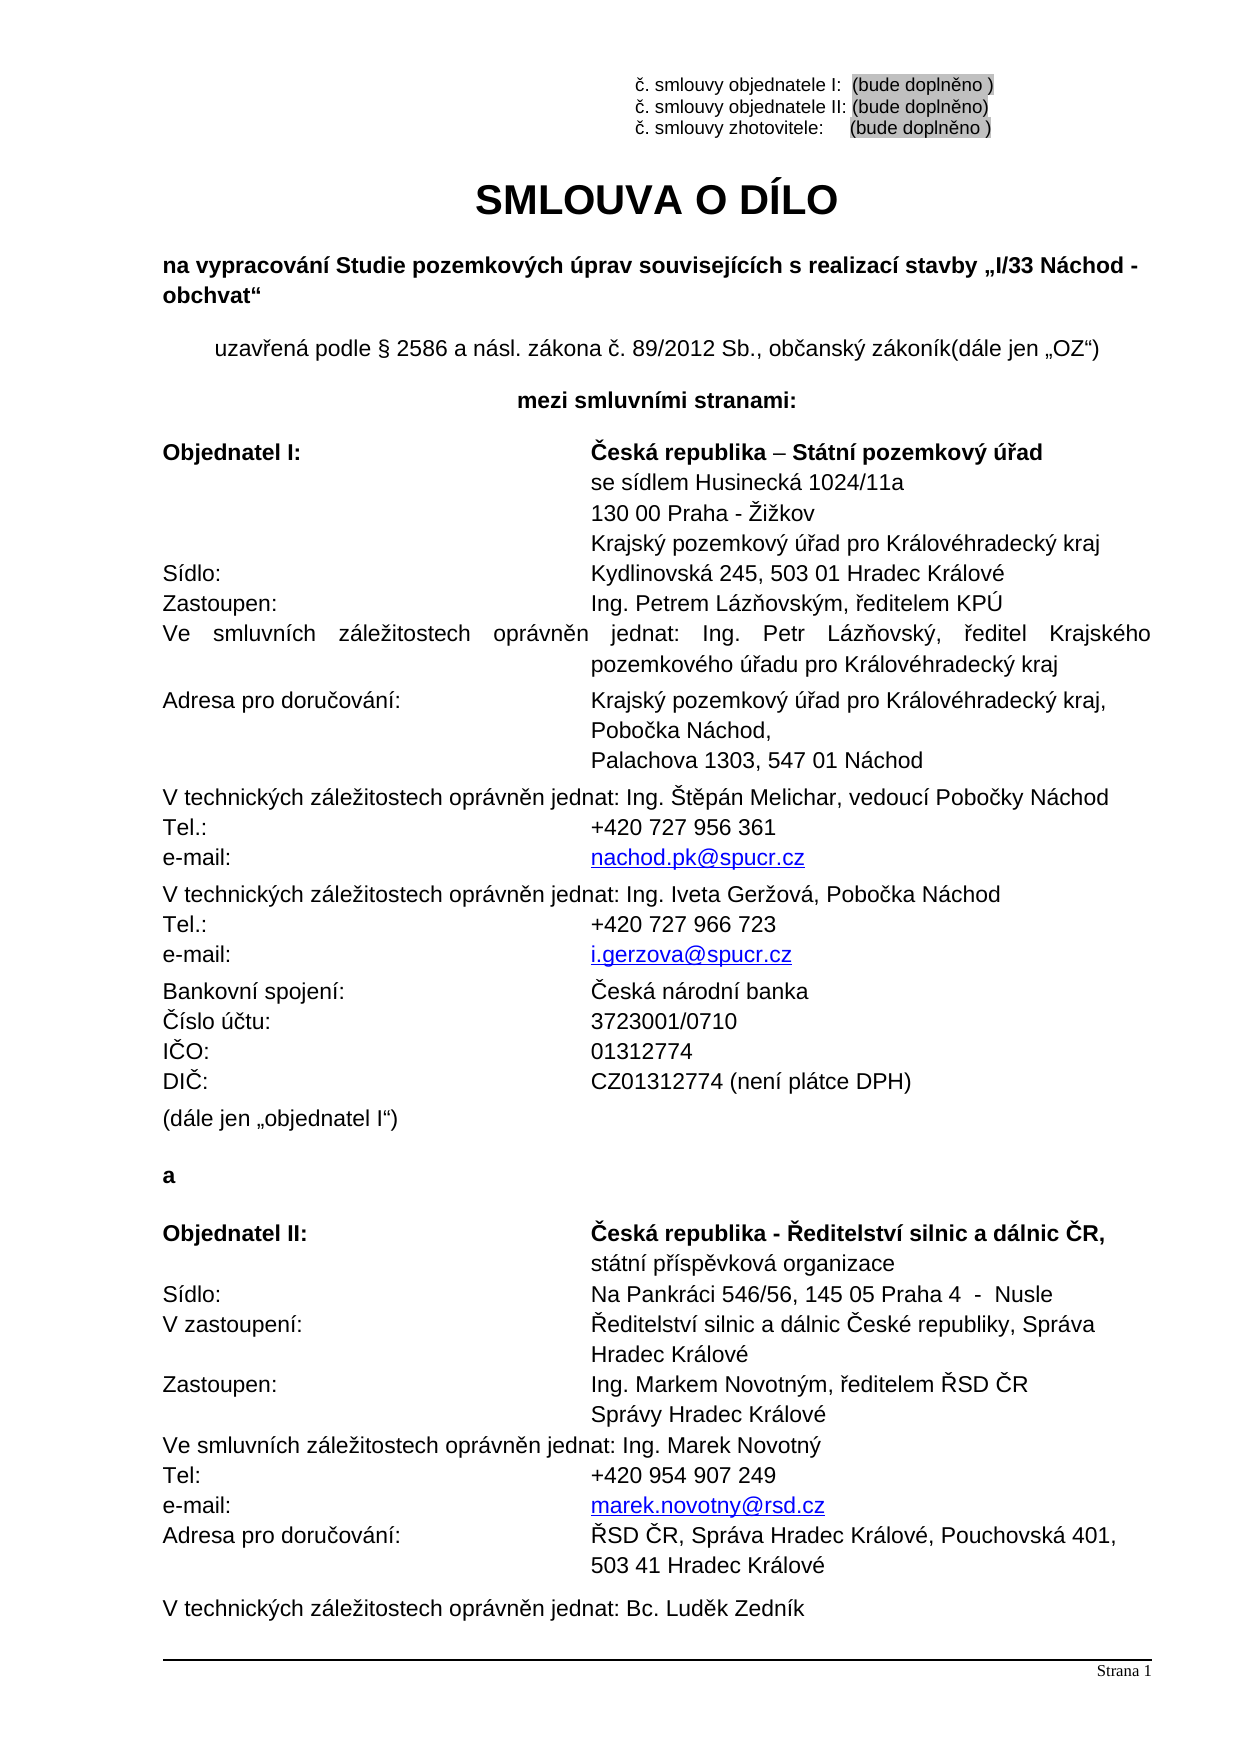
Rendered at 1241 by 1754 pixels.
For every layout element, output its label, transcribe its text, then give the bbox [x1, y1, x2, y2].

text Palachova 1303, 547 01 Náchod [162, 747, 1152, 774]
text V technických záležitostech oprávněn jednat: Ing. Iveta Geržová, Pobočka Náchod [162, 881, 1152, 907]
text V zastoupení: Ředitelství silnic a dálnic České republiky, Správa Hradec Králové [162, 1311, 1152, 1367]
text 503 41 Hradec Králové [162, 1552, 1152, 1579]
text na vypracování Studie pozemkových úprav souvisejících s realizací stavby „I/33 Náchod - obchvat“ [162, 252, 1152, 309]
text Tel.: +420 727 956 361 [162, 814, 1152, 840]
text a [162, 1162, 1152, 1189]
text e-mail: i.gerzova@spucr.cz [162, 941, 1152, 967]
text mezi smluvními stranami: [162, 387, 1152, 413]
text DIČ: CZ01312774 (není plátce DPH) [162, 1068, 1152, 1094]
text SMLOUVA O DÍLO [162, 175, 1152, 223]
text (dále jen „objednatel I“) [162, 1105, 1152, 1131]
text IČO: 01312774 [162, 1038, 1152, 1064]
text Pobočka Náchod, [162, 717, 1152, 743]
text Ve smluvních záležitostech oprávněn jednat: Ing. Petr Lázňovský, ředitel Krajského pozemkového úřadu pro Královéhradecký kraj [162, 620, 1152, 677]
text Zastoupen: Ing. Petrem Lázňovským, ředitelem KPÚ [162, 590, 1152, 616]
text Číslo účtu: 3723001/0710 [162, 1008, 1152, 1034]
text Adresa pro doručování: Krajský pozemkový úřad pro Královéhradecký kraj, [162, 687, 1152, 713]
text e-mail: nachod.pk@spucr.cz [162, 844, 1152, 871]
text Sídlo: Na Pankráci 546/56, 145 05 Praha 4 - Nusle [162, 1281, 1152, 1307]
text Správy Hradec Králové [162, 1401, 1152, 1428]
text 130 00 Praha - Žižkov [162, 499, 1152, 526]
text Tel: +420 954 907 249 [162, 1462, 1152, 1488]
text Zastoupen: Ing. Markem Novotným, ředitelem ŘSD ČR [162, 1371, 1152, 1397]
text Objednatel II: Česká republika - Ředitelství silnic a dálnic ČR, [162, 1220, 1152, 1246]
text Tel.: +420 727 966 723 [162, 911, 1152, 937]
text se sídlem Husinecká 1024/11a [162, 469, 1152, 496]
text V technických záležitostech oprávněn jednat: Bc. Luděk Zedník [162, 1595, 1152, 1621]
text státní příspěvková organizace [591, 1250, 1152, 1277]
text uzavřená podle § 2586 a násl. zákona č. 89/2012 Sb., občanský zákoník(dále jen „OZ“) [162, 335, 1152, 361]
text Sídlo: Kydlinovská 245, 503 01 Hradec Králové [162, 560, 1152, 586]
text V technických záležitostech oprávněn jednat: Ing. Štěpán Melichar, vedoucí Pobočky Náchod [162, 784, 1152, 810]
text Ve smluvních záležitostech oprávněn jednat: Ing. Marek Novotný [162, 1432, 1152, 1458]
text Adresa pro doručování: ŘSD ČR, Správa Hradec Králové, Pouchovská 401, [162, 1522, 1152, 1548]
text Objednatel I: Česká republika – Státní pozemkový úřad [162, 439, 1152, 465]
text Bankovní spojení: Česká národní banka [162, 978, 1152, 1004]
text Krajský pozemkový úřad pro Královéhradecký kraj [162, 530, 1152, 556]
text e-mail: marek.novotny@rsd.cz [162, 1492, 1152, 1518]
